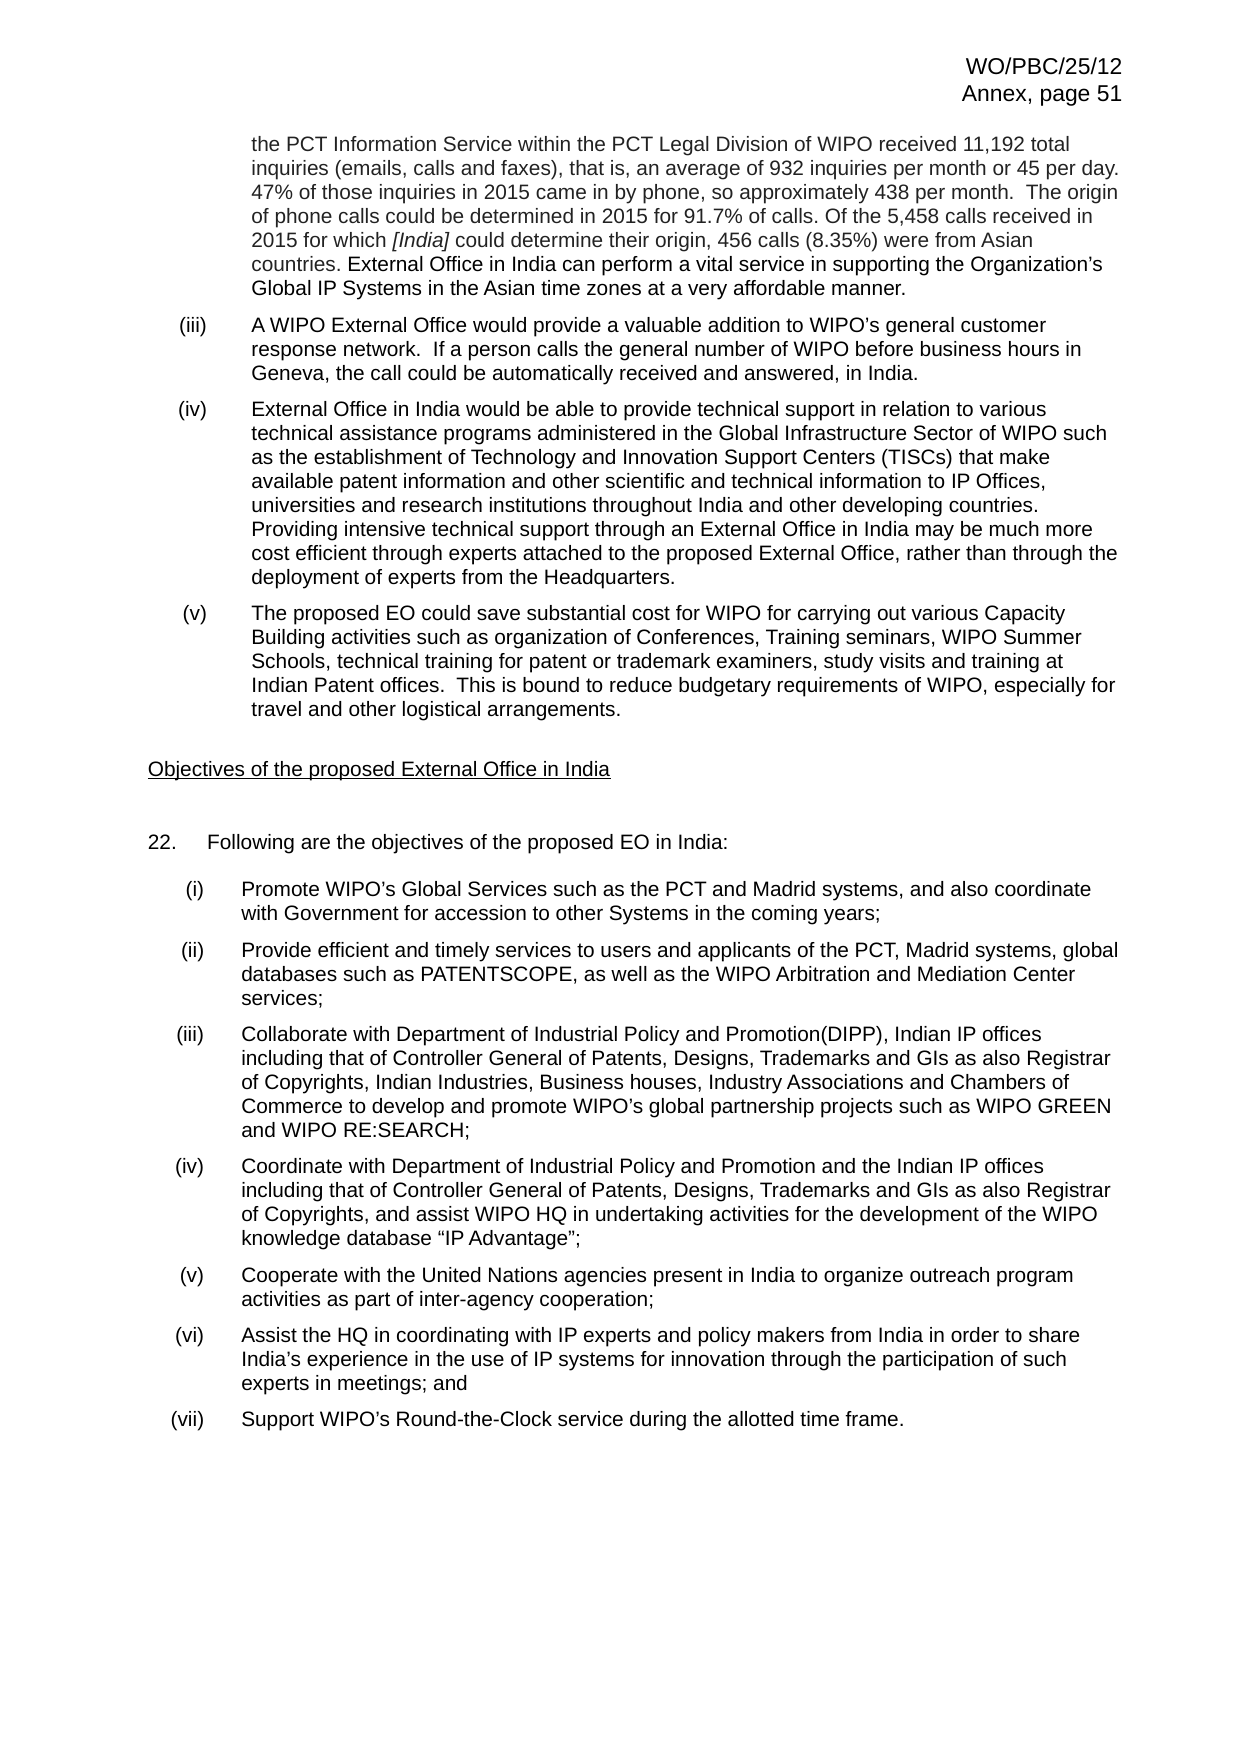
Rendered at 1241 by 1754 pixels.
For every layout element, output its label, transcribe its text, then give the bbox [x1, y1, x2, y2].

list Support WIPO’s Round-the-Clock service during the allotted time frame. [204, 1407, 1122, 1431]
list Assist the HQ in coordinating with IP experts and policy makers from India in order to share India’s experience in the use of IP systems for innovation through the participation of such experts in meetings; and [204, 1323, 1122, 1395]
text Objectives of the proposed External Office in India [148, 757, 1122, 781]
list External Office in India would be able to provide technical support in relation to various technical assistance programs administered in the Global Infrastructure Sector of WIPO such as the establishment of Technology and Innovation Support Centers (TISCs) that make available patent information and other scientific and technical information to IP Offices, universities and research institutions throughout India and other developing countries. Providing intensive technical support through an External Office in India may be much more cost efficient through experts attached to the proposed External Office, rather than through the deployment of experts from the Headquarters. [207, 397, 1122, 588]
list Provide efficient and timely services to users and applicants of the PCT, Madrid systems, global databases such as PATENTSCOPE, as well as the WIPO Arbitration and Mediation Center services; [204, 937, 1122, 1009]
list The proposed EO could save substantial cost for WIPO for carrying out various Capacity Building activities such as organization of Conferences, Training seminars, WIPO Summer Schools, technical training for patent or trademark examiners, study visits and training at Indian Patent offices. This is bound to reduce budgetary requirements of WIPO, especially for travel and other logistical arrangements. [207, 601, 1122, 721]
list Coordinate with Department of Industrial Policy and Promotion and the Indian IP offices including that of Controller General of Patents, Designs, Trademarks and GIs as also Registrar of Copyrights, and assist WIPO HQ in undertaking activities for the development of the WIPO knowledge database “IP Advantage”; [204, 1154, 1122, 1250]
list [207, 132, 1122, 300]
list Collaborate with Department of Industrial Policy and Promotion(DIPP), Indian IP offices including that of Controller General of Patents, Designs, Trademarks and GIs as also Registrar of Copyrights, Indian Industries, Business houses, Industry Associations and Chambers of Commerce to develop and promote WIPO’s global partnership projects such as WIPO GREEN and WIPO RE:SEARCH; [204, 1022, 1122, 1142]
list Following are the objectives of the proposed EO in India: [148, 830, 1122, 854]
list Cooperate with the United Nations agencies present in India to organize outreach program activities as part of inter-agency cooperation; [204, 1262, 1122, 1310]
list Promote WIPO’s Global Services such as the PCT and Madrid systems, and also coordinate with Government for accession to other Systems in the coming years; [204, 877, 1122, 925]
list A WIPO External Office would provide a valuable addition to WIPO’s general customer response network. If a person calls the general number of WIPO before business hours in Geneva, the call could be automatically received and answered, in India. [207, 312, 1122, 384]
